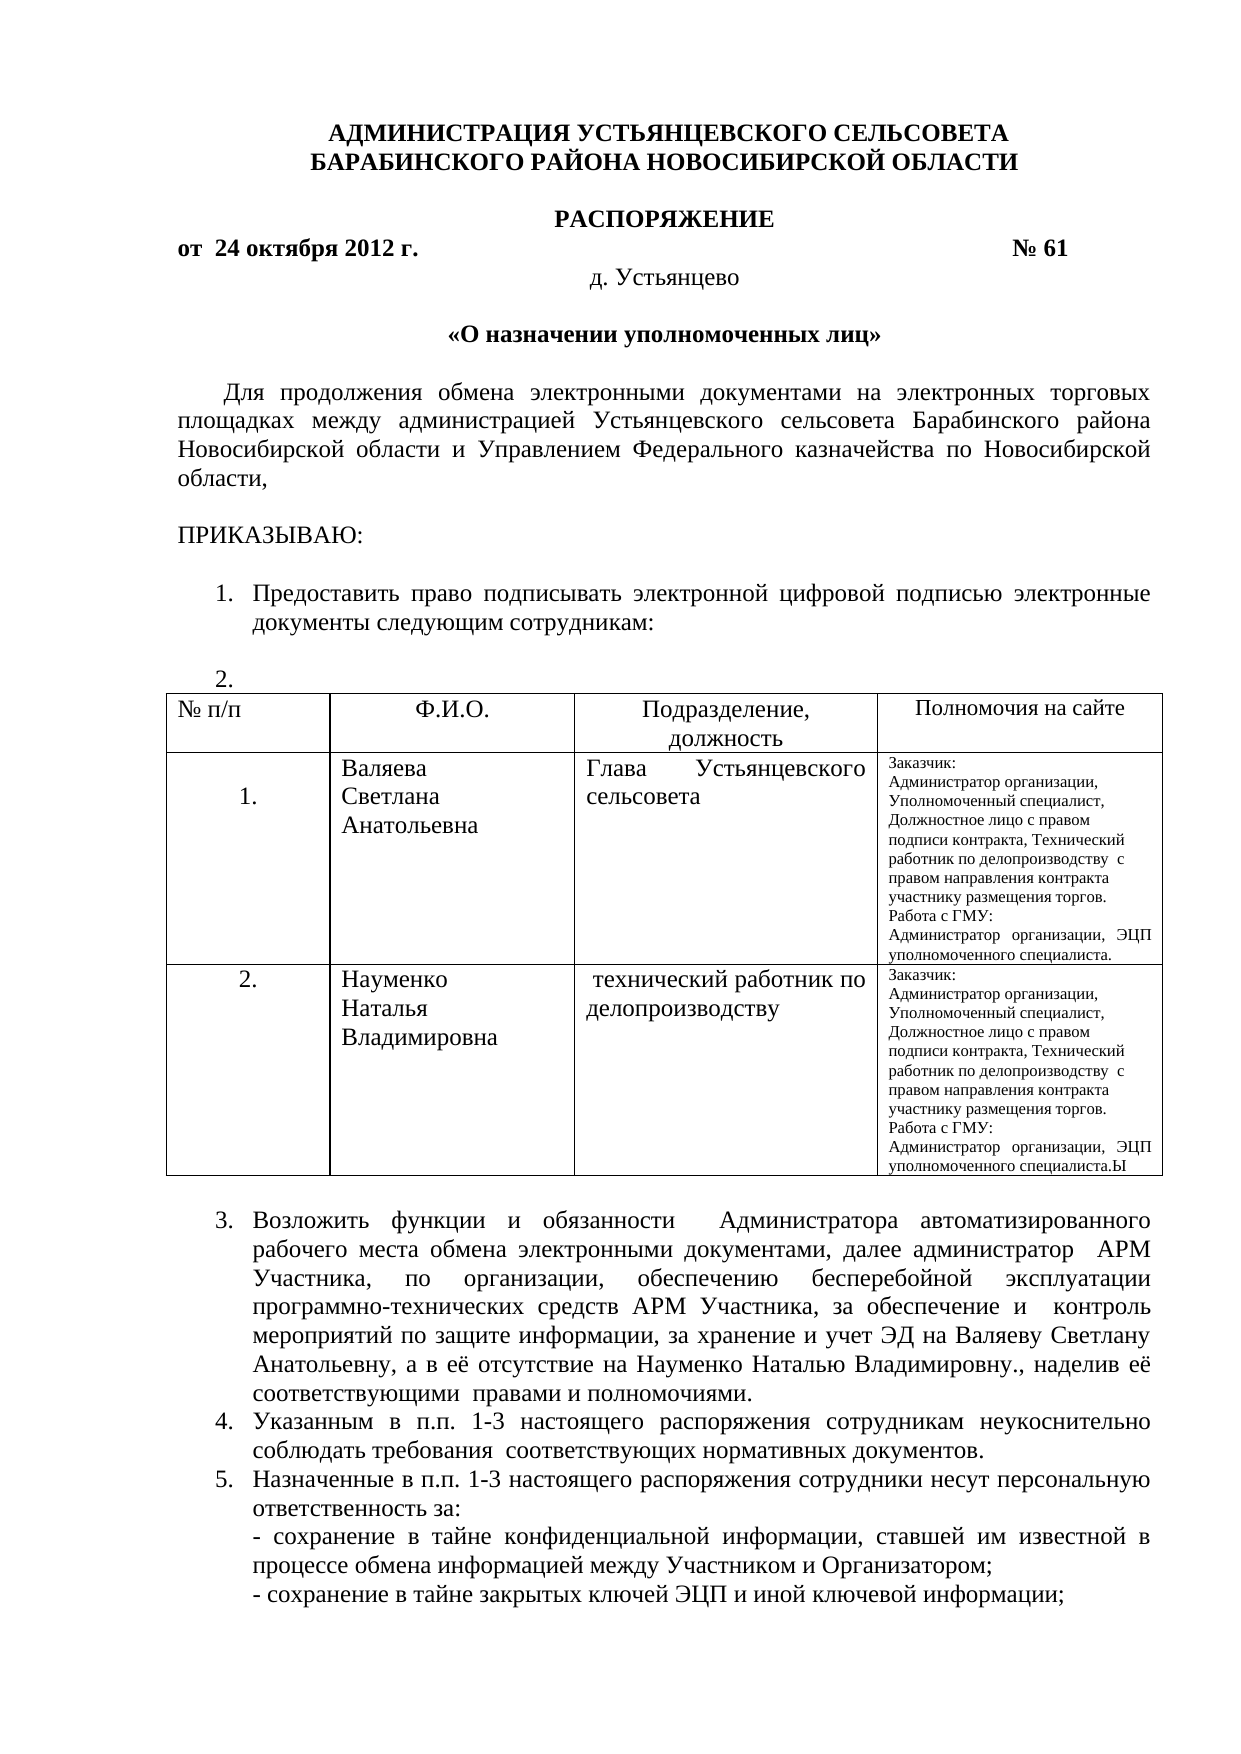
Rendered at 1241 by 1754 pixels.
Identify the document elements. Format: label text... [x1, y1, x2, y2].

text АДМИНИСТРАЦИЯ УСТЬЯНЦЕВСКОГО СЕЛЬСОВЕТА [177, 118, 1152, 147]
table_cell 2. [167, 965, 329, 1175]
list Предоставить право подписывать электронной цифровой подписью электронные документы следующим сотрудникам: [215, 578, 1152, 636]
list Указанным в п.п. 1-3 настоящего распоряжения сотрудникам неукоснительно соблюдать требования соответствующих нормативных документов. [215, 1406, 1152, 1464]
table_cell Заказчик: Администратор организации, Уполномоченный специалист, Должностное лицо с правом подписи контракта, Технический работник по делопроизводству с правом направления контракта участнику размещения торгов. Работа с ГМУ: Администратор организации, ЭЦП уполномоченного специалиста.Ы [878, 965, 1162, 1175]
list Возложить функции и обязанности Администратора автоматизированного рабочего места обмена электронными документами, далее администратор АРМ Участника, по организации, обеспечению бесперебойной эксплуатации программно-технических средств АРМ Участника, за обеспечение и контроль мероприятий по защите информации, за хранение и учет ЭД на Валяеву Светлану Анатольевну, а в её отсутствие на Науменко Наталью Владимировну., наделив её соответствующими правами и полномочиями. [215, 1205, 1152, 1406]
table_cell Науменко Наталья Владимировна [331, 965, 574, 1175]
table_header № п/п [167, 694, 329, 752]
table_cell Валяева Светлана Анатольевна [331, 753, 574, 963]
list - сохранение в тайне закрытых ключей ЭЦП и иной ключевой информации; [252, 1579, 1152, 1608]
text ПРИКАЗЫВАЮ: [177, 521, 1152, 549]
text БАРАБИНСКОГО РАЙОНА НОВОСИБИРСКОЙ ОБЛАСТИ [177, 147, 1152, 176]
table_cell Глава Устьянцевского сельсовета [575, 753, 877, 963]
table_cell технический работник по делопроизводству [575, 965, 877, 1175]
text Для продолжения обмена электронными документами на электронных торговых площадках между администрацией Устьянцевского сельсовета Барабинского района Новосибирской области и Управлением Федерального казначейства по Новосибирской области, [177, 377, 1152, 492]
text д. Устьянцево [177, 262, 1152, 291]
table_header Подразделение, должность [575, 694, 877, 752]
text «О назначении уполномоченных лиц» [177, 319, 1152, 348]
text РАСПОРЯЖЕНИЕ [177, 204, 1152, 233]
table_header Полномочия на сайте [878, 694, 1162, 752]
list - сохранение в тайне конфиденциальной информации, ставшей им известной в процессе обмена информацией между Участником и Организатором; [252, 1521, 1152, 1579]
table_cell Заказчик: Администратор организации, Уполномоченный специалист, Должностное лицо с правом подписи контракта, Технический работник по делопроизводству с правом направления контракта участнику размещения торгов. Работа с ГМУ: Администратор организации, ЭЦП уполномоченного специалиста. [878, 753, 1162, 963]
text от 24 октября 2012 г. № 61 [177, 233, 1152, 262]
table_cell 1. [167, 753, 329, 963]
list Назначенные в п.п. 1-3 настоящего распоряжения сотрудники несут персональную ответственность за: [215, 1464, 1152, 1521]
table_header Ф.И.О. [331, 694, 574, 752]
